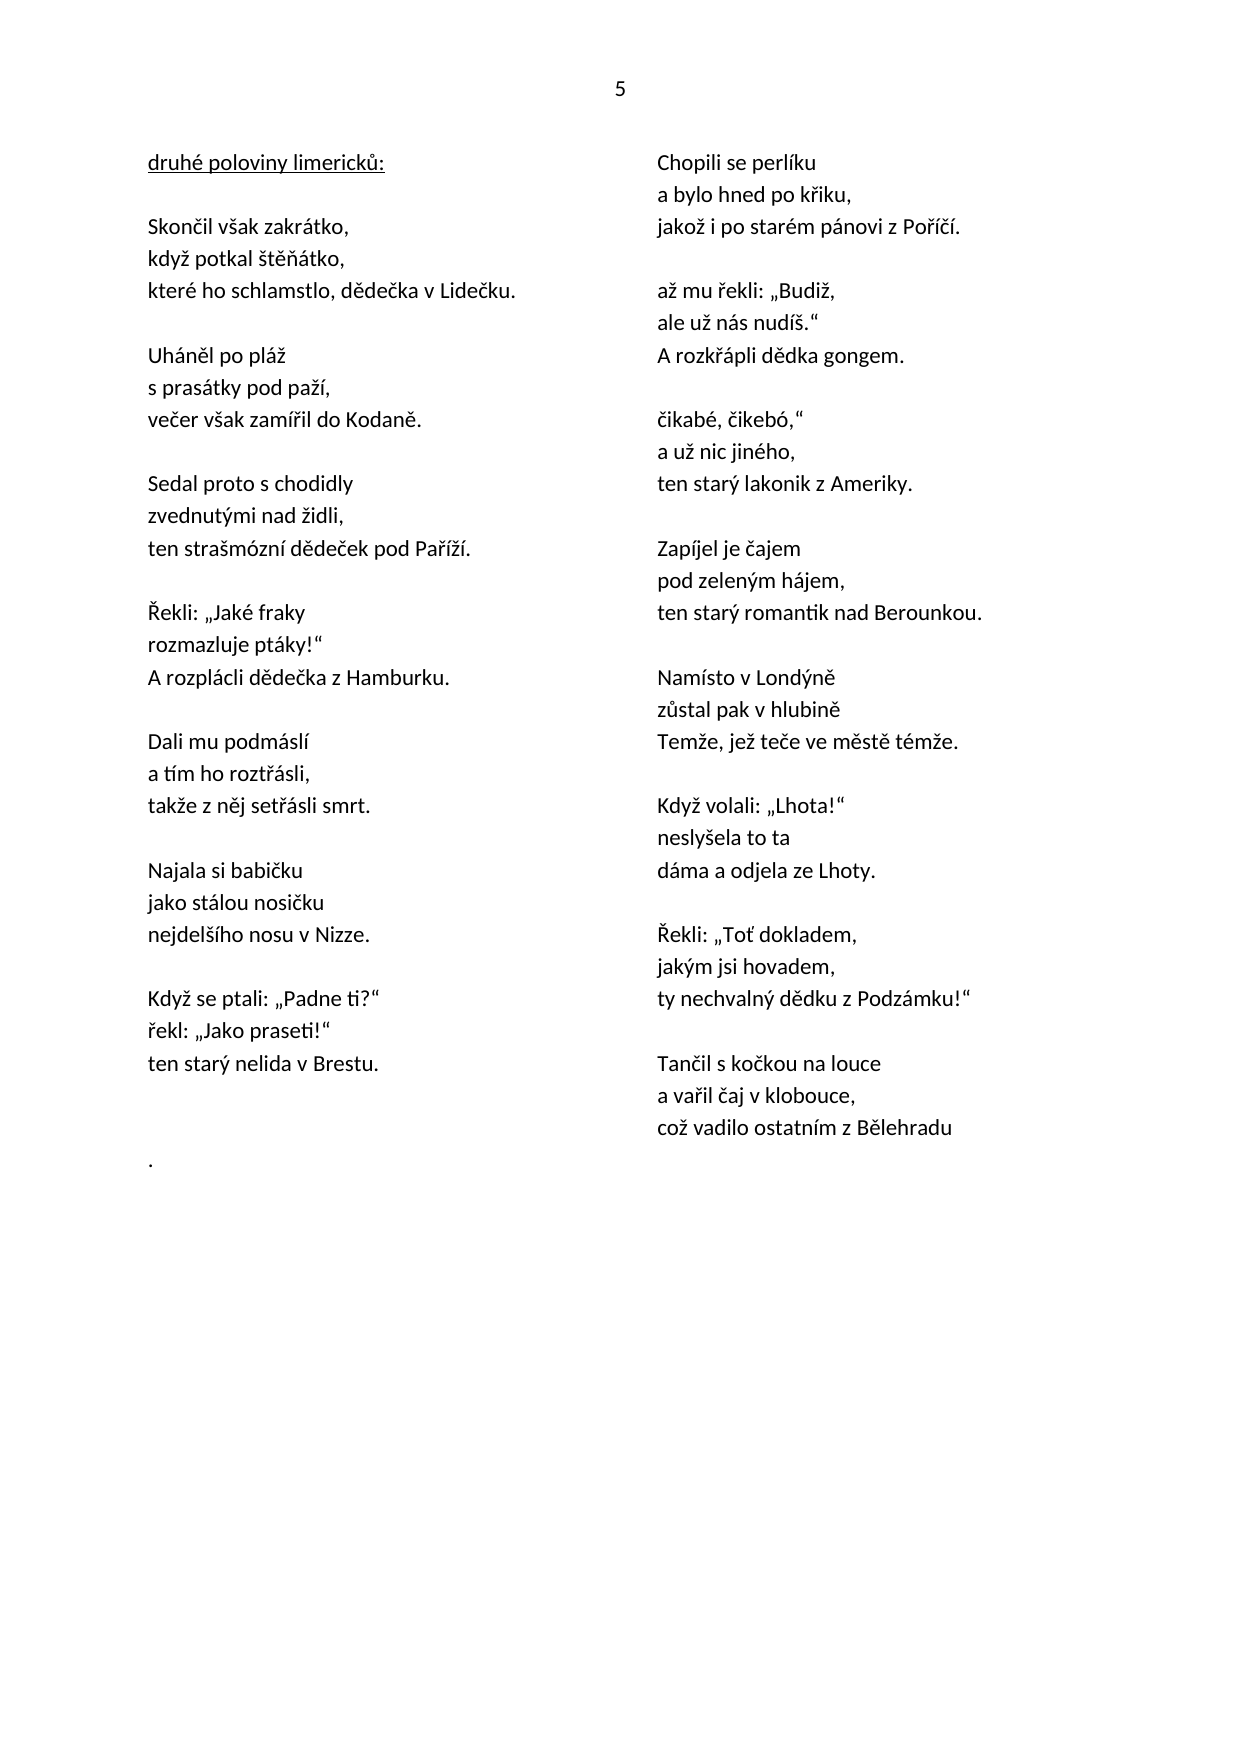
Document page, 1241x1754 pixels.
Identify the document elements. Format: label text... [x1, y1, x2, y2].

text až mu řekli: „Budiž, [657, 276, 1093, 304]
text jako stálou nosičku [148, 888, 583, 916]
text neslyšela to ta [657, 823, 1093, 852]
text Chopili se perlíku [657, 148, 1093, 176]
text když potkal štěňátko, [148, 244, 583, 272]
text Uháněl po pláž [148, 341, 583, 369]
text Najala si babičku [148, 856, 583, 884]
text zůstal pak v hlubině [657, 695, 1093, 723]
text ten strašmózní dědeček pod Paříží. [148, 534, 583, 562]
text které ho schlamstlo, dědečka v Lidečku. [148, 276, 583, 304]
text Namísto v Londýně [657, 663, 1093, 691]
text Když volali: „Lhota!“ [657, 791, 1093, 819]
text ten starý romantik nad Berounkou. [657, 598, 1093, 626]
text a tím ho roztřásli, [148, 759, 583, 787]
text pod zeleným hájem, [657, 566, 1093, 594]
text nejdelšího nosu v Nizze. [148, 920, 583, 948]
text ty nechvalný dědku z Podzámku!“ [657, 984, 1093, 1012]
text ale už nás nudíš.“ [657, 308, 1093, 337]
text jakým jsi hovadem, [657, 952, 1093, 980]
text večer však zamířil do Kodaně. [148, 405, 583, 433]
text řekl: „Jako praseti!“ [148, 1017, 583, 1045]
text Skončil však zakrátko, [148, 212, 583, 240]
text druhé poloviny limericků: [148, 148, 583, 176]
text Řekli: „Jaké fraky [148, 598, 583, 626]
text Zapíjel je čajem [657, 534, 1093, 562]
text Sedal proto s chodidly [148, 469, 583, 497]
text Temže, jež teče ve městě témže. [657, 727, 1093, 755]
text a už nic jiného, [657, 437, 1093, 465]
text . [148, 1145, 1093, 1173]
text rozmazluje ptáky!“ [148, 630, 583, 658]
text Dali mu podmáslí [148, 727, 583, 755]
text jakož i po starém pánovi z Poříčí. [657, 212, 1093, 240]
text čikabé, čikebó,“ [657, 405, 1093, 433]
text A rozplácli dědečka z Hamburku. [148, 663, 583, 691]
text a bylo hned po křiku, [657, 180, 1093, 208]
text Tančil s kočkou na louce [657, 1049, 1093, 1077]
text takže z něj setřásli smrt. [148, 791, 583, 819]
text dáma a odjela ze Lhoty. [657, 856, 1093, 884]
text a vařil čaj v klobouce, [657, 1081, 1093, 1109]
text což vadilo ostatním z Bělehradu [657, 1113, 1093, 1141]
text zvednutými nad židli, [148, 502, 583, 530]
text ten starý nelida v Brestu. [148, 1049, 583, 1077]
text ten starý lakonik z Ameriky. [657, 469, 1093, 497]
text A rozkřápli dědka gongem. [657, 341, 1093, 369]
text s prasátky pod paží, [148, 373, 583, 401]
text Řekli: „Toť dokladem, [657, 920, 1093, 948]
text Když se ptali: „Padne ti?“ [148, 984, 583, 1012]
